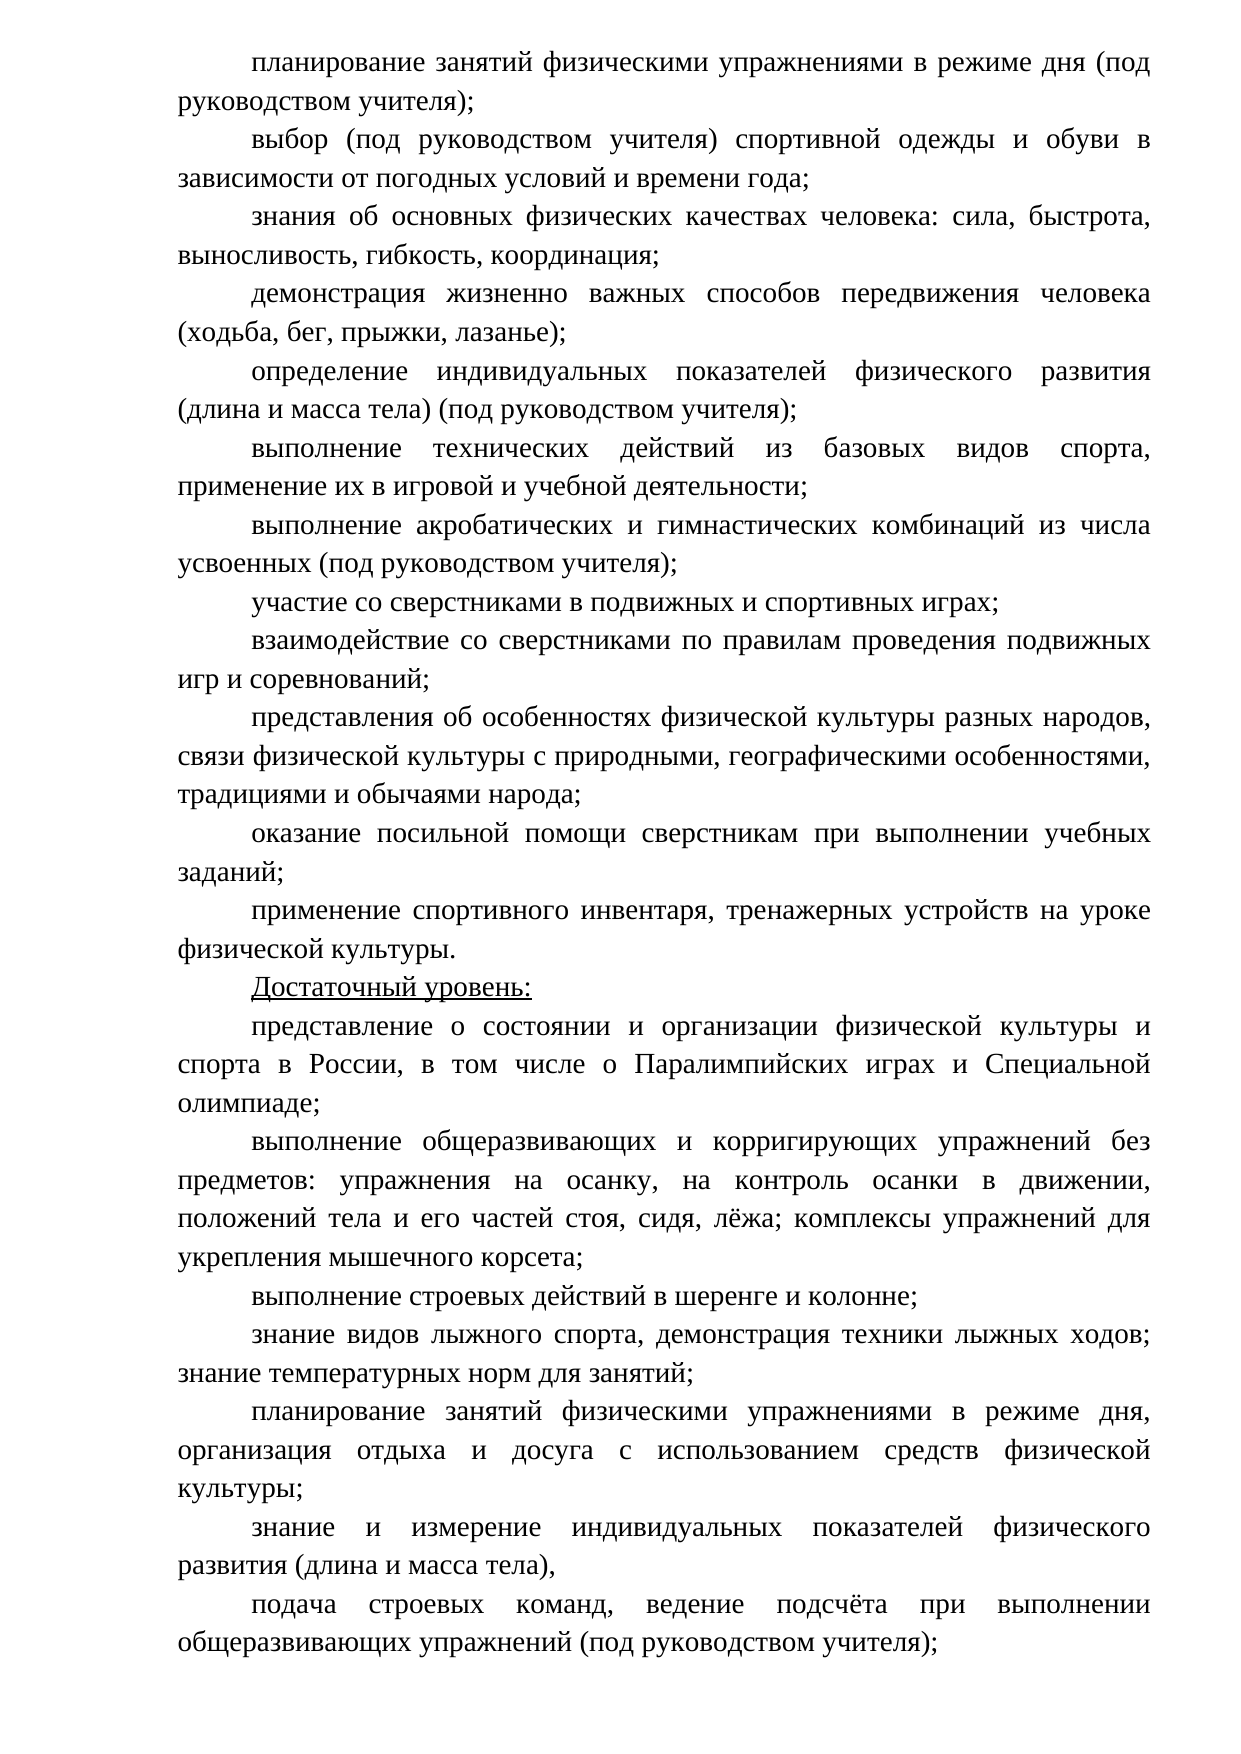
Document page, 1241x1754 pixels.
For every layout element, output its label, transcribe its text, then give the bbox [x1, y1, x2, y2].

text демонстрация жизненно важных способов передвижения человека (ходьба, бег, прыжки, лазанье); [177, 276, 1152, 348]
text участие со сверстниками в подвижных и спортивных играх; [177, 584, 1152, 617]
text представления об особенностях физической культуры разных народов, связи физической культуры с природными, географическими особенностями, традициями и обычаями народа; [177, 699, 1152, 810]
text планирование занятий физическими упражнениями в режиме дня (под руководством учителя); [177, 44, 1152, 116]
text определение индивидуальных показателей физического развития (длина и масса тела) (под руководством учителя); [177, 353, 1152, 425]
text знание видов лыжного спорта, демонстрация техники лыжных ходов; знание температурных норм для занятий; [177, 1316, 1152, 1388]
text представление о состоянии и организации физической культуры и спорта в России, в том числе о Паралимпийских играх и Специальной олимпиаде; [177, 1008, 1152, 1118]
text выполнение строевых действий в шеренге и колонне; [177, 1278, 1152, 1311]
text применение спортивного инвентаря, тренажерных устройств на уроке физической культуры. [177, 892, 1152, 964]
text знания об основных физических качествах человека: сила, быстрота, выносливость, гибкость, координация; [177, 198, 1152, 271]
text выполнение общеразвивающих и корригирующих упражнений без предметов: упражнения на осанку, на контроль осанки в движении, положений тела и его частей стоя, сидя, лёжа; комплексы упражнений для укрепления мышечного корсета; [177, 1123, 1152, 1273]
text взаимодействие со сверстниками по правилам проведения подвижных игр и соревнований; [177, 622, 1152, 694]
text подача строевых команд, ведение подсчёта при выполнении общеразвивающих упражнений (под руководством учителя); [177, 1586, 1152, 1658]
text выбор (под руководством учителя) спортивной одежды и обуви в зависимости от погодных условий и времени года; [177, 121, 1152, 193]
text планирование занятий физическими упражнениями в режиме дня, организация отдыха и досуга с использованием средств физической культуры; [177, 1393, 1152, 1504]
text Достаточный уровень: [177, 969, 1152, 1003]
text оказание посильной помощи сверстникам при выполнении учебных заданий; [177, 815, 1152, 887]
text знание и измерение индивидуальных показателей физического развития (длина и масса тела), [177, 1509, 1152, 1581]
text выполнение технических действий из базовых видов спорта, применение их в игровой и учебной деятельности; [177, 430, 1152, 502]
text выполнение акробатических и гимнастических комбинаций из числа усвоенных (под руководством учителя); [177, 507, 1152, 579]
